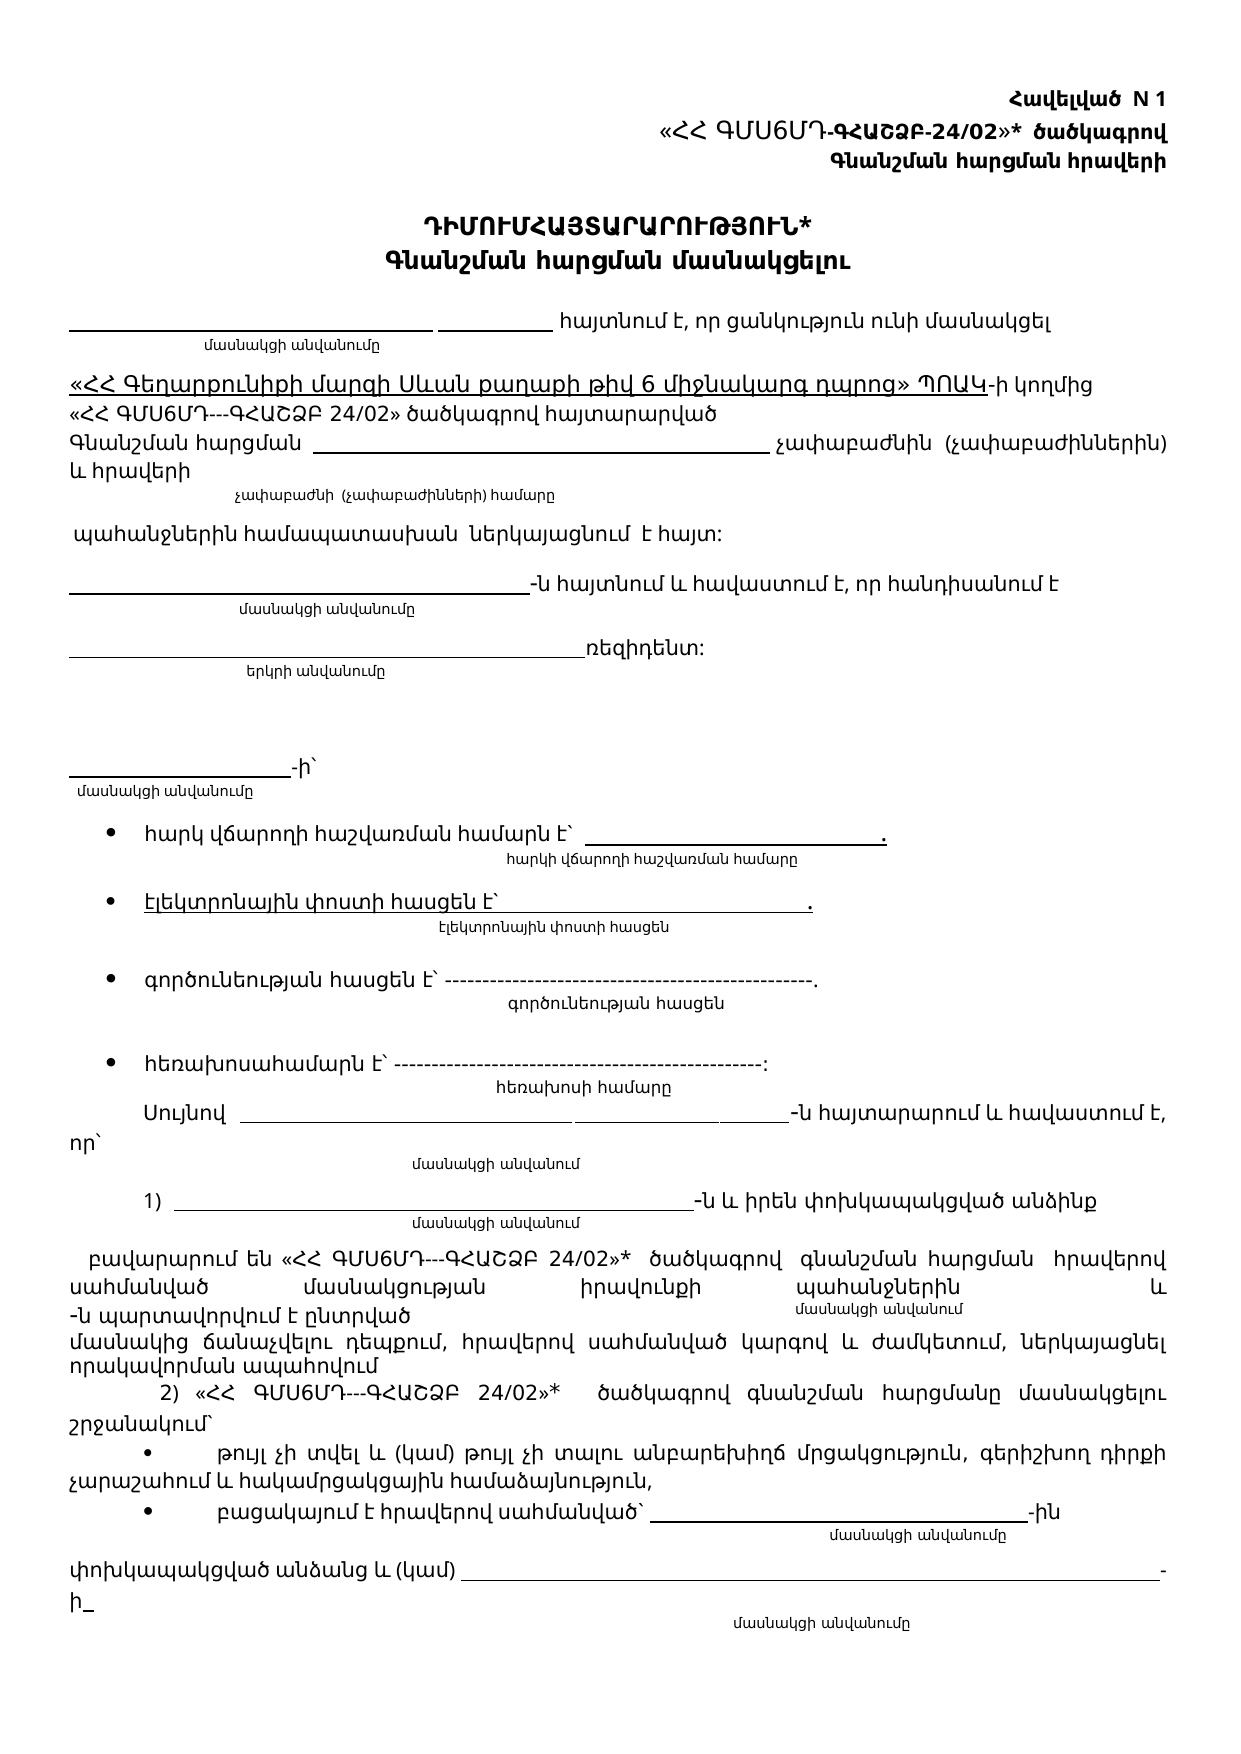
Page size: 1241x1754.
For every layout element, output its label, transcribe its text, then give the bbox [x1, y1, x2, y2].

text հարկի վճարողի հաշվառման համարը [69, 849, 1167, 883]
text մասնակից ճանաչվելու դեպքում, հրավերով սահմանված կարգով և ժամկետում, ներկայացնել որակավորման ապահովում [69, 1330, 1167, 1378]
list հեռախոսահամարն է՝ -------------------------------------------------: [107, 1049, 1167, 1078]
text մասնակցի անվանում [69, 1156, 1167, 1185]
text ռեզիդենտ: [69, 633, 1167, 661]
text «ՀՀ ԳՄՍ6ՄԴ---ԳՀԱՇՁԲ 24/02» ծածկագրով հայտարարված [69, 399, 1167, 428]
text Գնանշման հարցման չափաբաժնին (չափաբաժիններին) և հրավերի [69, 428, 1167, 485]
list բացակայում է հրավերով սահմանված` -ին [69, 1495, 1167, 1526]
list էլեկտրոնային փոստի հասցեն է` . [107, 883, 1167, 917]
list գործունեության հասցեն է՝ -------------------------------------------------. [107, 965, 1167, 994]
text -ն հայտնում և հավաստում է, որ հանդիսանում է [69, 564, 1167, 598]
text մասնակցի անվանումը [69, 781, 1167, 815]
text Գնանշման հարցման հրավերի [69, 146, 1167, 175]
text մասնակցի անվանումը [69, 1526, 1167, 1556]
text ԴԻՄՈՒՄՀԱՅՏԱՐԱՐՈՒԹՅՈՒՆ* [69, 209, 1167, 243]
text պահանջներին համապատասխան ներկայացնում է հայտ: [69, 519, 1167, 547]
text Սույնով -ն հայտարարում և հավաստում է, որ՝ [69, 1097, 1167, 1156]
text «ՀՀ Գեղարքունիքի մարզի Սևան քաղաքի թիվ 6 միջնակարգ դպրոց» ՊՈԱԿ-ի կողմից [69, 368, 1167, 399]
text -ի՝ [69, 752, 1167, 781]
text էլեկտրոնային փոստի հասցեն [69, 917, 1167, 951]
text 2) «ՀՀ ԳՄՍ6ՄԴ---ԳՀԱՇՁԲ 24/02»* ծածկագրով գնանշման հարցմանը մասնակցելու շրջանակում` [69, 1378, 1167, 1438]
list հարկ վճարողի հաշվառման համարն է` . [107, 815, 1167, 849]
text մասնակցի անվանումը [69, 598, 1167, 633]
text փոխկապակցված անձանց և (կամ) -ի [69, 1556, 1167, 1615]
text հեռախոսի համարը [69, 1078, 1167, 1097]
text երկրի անվանումը [69, 661, 1167, 695]
text «ՀՀ ԳՄՍ6ՄԴ-ԳՀԱՇՁԲ-24/02»* ծածկագրով [69, 112, 1167, 146]
subtitle Գնանշման հարցման մասնակցելու [69, 243, 1167, 277]
text մասնակցի անվանումը [69, 334, 1167, 368]
text բավարարում են «ՀՀ ԳՄՍ6ՄԴ---ԳՀԱՇՁԲ 24/02»* ծածկագրով գնանշման հարցման հրավերով սահմանված մասնակցության իրավունքի պահանջներին և -ն պարտավորվում է ընտրված մասնակցի անվանում [69, 1244, 1167, 1330]
text մասնակցի անվանումը [69, 1615, 1167, 1644]
text հայտնում է, որ ցանկություն ունի մասնակցել [69, 306, 1167, 334]
text Հավելված N 1 [69, 84, 1167, 112]
list թույլ չի տվել և (կամ) թույլ չի տալու անբարեխիղճ մրցակցություն, գերիշխող դիրքի չարաշահում և հակամրցակցային համաձայնություն, [69, 1438, 1167, 1495]
text գործունեության հասցեն [69, 994, 1167, 1013]
text չափաբաժնի (չափաբաժինների) համարը [69, 485, 1167, 519]
text մասնակցի անվանում [69, 1214, 1167, 1244]
text 1) -ն և իրեն փոխկապակցված անձինք [69, 1185, 1167, 1214]
